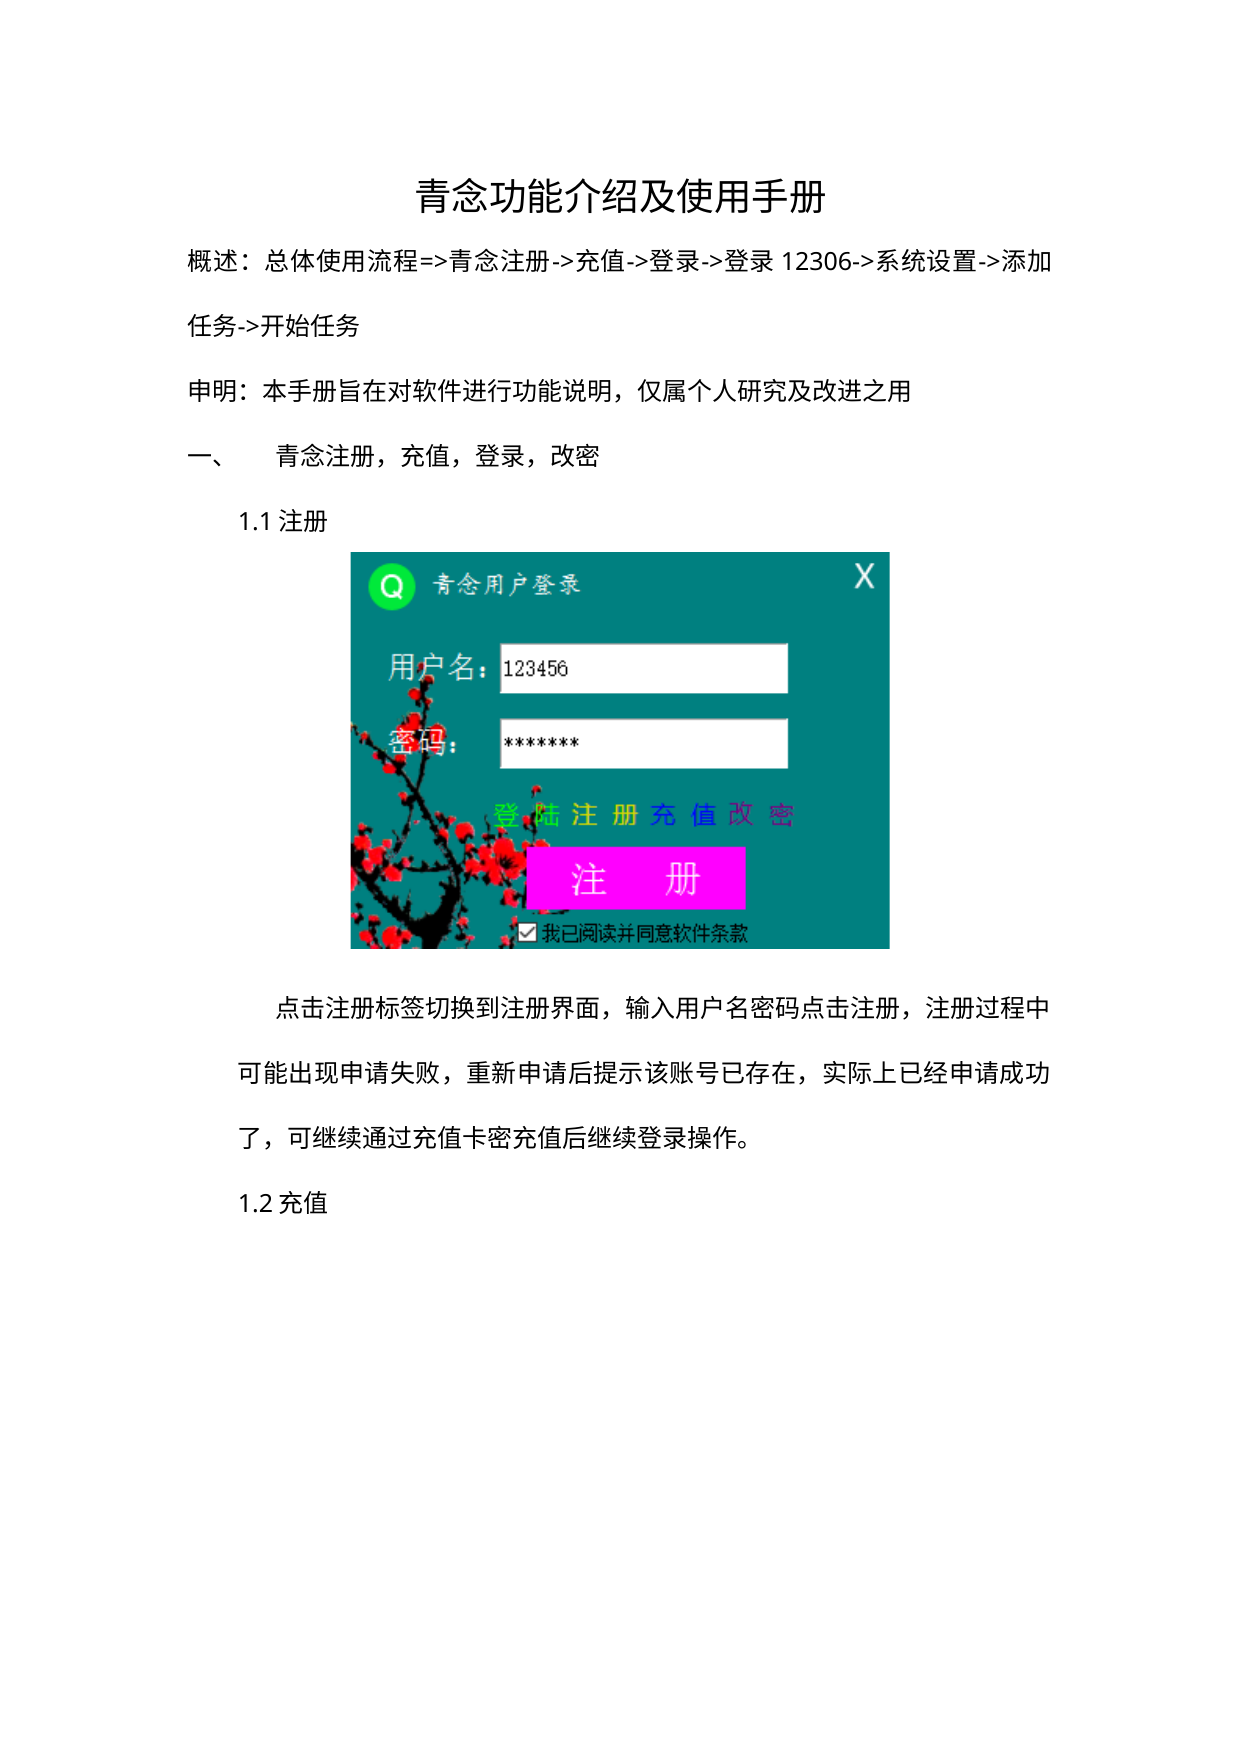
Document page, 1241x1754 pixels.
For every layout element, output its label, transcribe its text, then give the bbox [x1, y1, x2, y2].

text 申明：本手册旨在对软件进行功能说明，仅属个人研究及改进之用 [187, 357, 1053, 422]
text 青念功能介绍及使用手册 [187, 162, 1053, 227]
list 1.1注册 [238, 487, 1053, 552]
list 1.2充值 [238, 1169, 1053, 1234]
picture [350, 552, 890, 949]
list 点击注册标签切换到注册界面，输入用户名密码点击注册，注册过程中可能出现申请失败，重新申请后提示该账号已存在，实际上已经申请成功了，可继续通过充值卡密充值后继续登录操作。 [238, 974, 1053, 1169]
text 概述：总体使用流程=>青念注册->充值->登录->登录12306->系统设置->添加任务->开始任务 [187, 227, 1053, 357]
list 青念注册，充值，登录，改密 [188, 422, 1053, 487]
